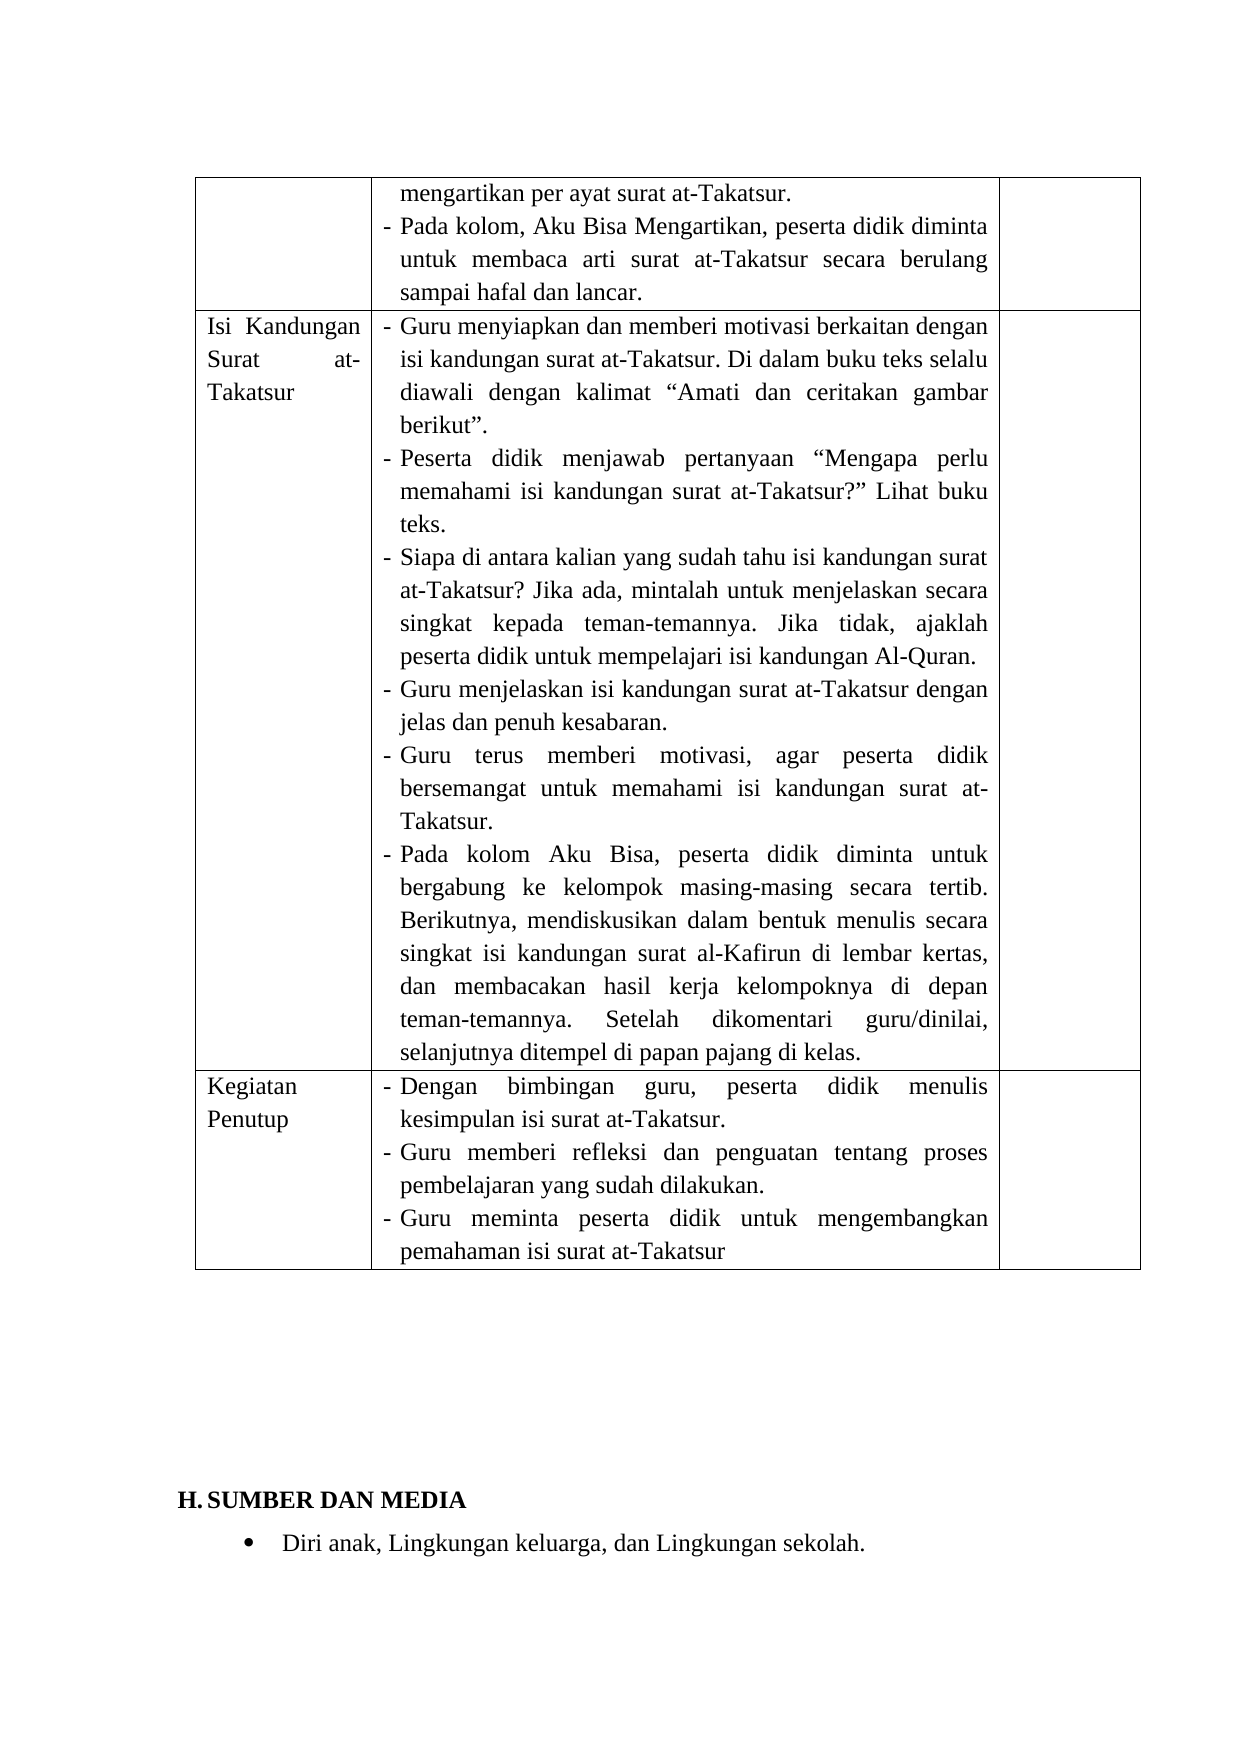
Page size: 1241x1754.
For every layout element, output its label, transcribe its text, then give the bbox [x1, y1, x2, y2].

table_cell Kegiatan Penutup [196, 1071, 371, 1269]
list SUMBER DAN MEDIA [177, 1485, 1063, 1513]
table_cell Isi Kandungan Surat at-Takatsur [196, 311, 371, 1070]
table_cell Dengan bimbingan guru, peserta didik menulis kesimpulan isi surat at-Takatsur. Guru memberi refleksi dan penguatan tentang proses pembelajaran yang sudah dilakukan. Guru meminta peserta didik untuk mengembangkan pemahaman isi surat at-Takatsur [372, 1071, 999, 1269]
table_cell Guru menyiapkan dan memberi motivasi berkaitan dengan isi kandungan surat at-Takatsur. Di dalam buku teks selalu diawali dengan kalimat “Amati dan ceritakan gambar berikut”. Peserta didik menjawab pertanyaan “Mengapa perlu memahami isi kandungan surat at-Takatsur?” Lihat buku teks. Siapa di antara kalian yang sudah tahu isi kandungan surat at-Takatsur? Jika ada, mintalah untuk menjelaskan secara singkat kepada teman-temannya. Jika tidak, ajaklah peserta didik untuk mempelajari isi kandungan Al-Quran. Guru menjelaskan isi kandungan surat at-Takatsur dengan jelas dan penuh kesabaran. Guru terus memberi motivasi, agar peserta didik bersemangat untuk memahami isi kandungan surat at-Takatsur. Pada kolom Aku Bisa, peserta didik diminta untuk bergabung ke kelompok masing-masing secara tertib. Berikutnya, mendiskusikan dalam bentuk menulis secara singkat isi kandungan surat al-Kafirun di lembar kertas, dan membacakan hasil kerja kelompoknya di depan teman-temannya. Setelah dikomentari guru/dinilai, selanjutnya ditempel di papan pajang di kelas. [372, 311, 999, 1070]
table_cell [196, 178, 371, 310]
table_cell [1000, 178, 1140, 310]
table_cell [1000, 311, 1140, 1070]
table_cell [372, 178, 999, 310]
table_cell [1000, 1071, 1140, 1269]
list Diri anak, Lingkungan keluarga, dan Lingkungan sekolah. [244, 1528, 1063, 1557]
